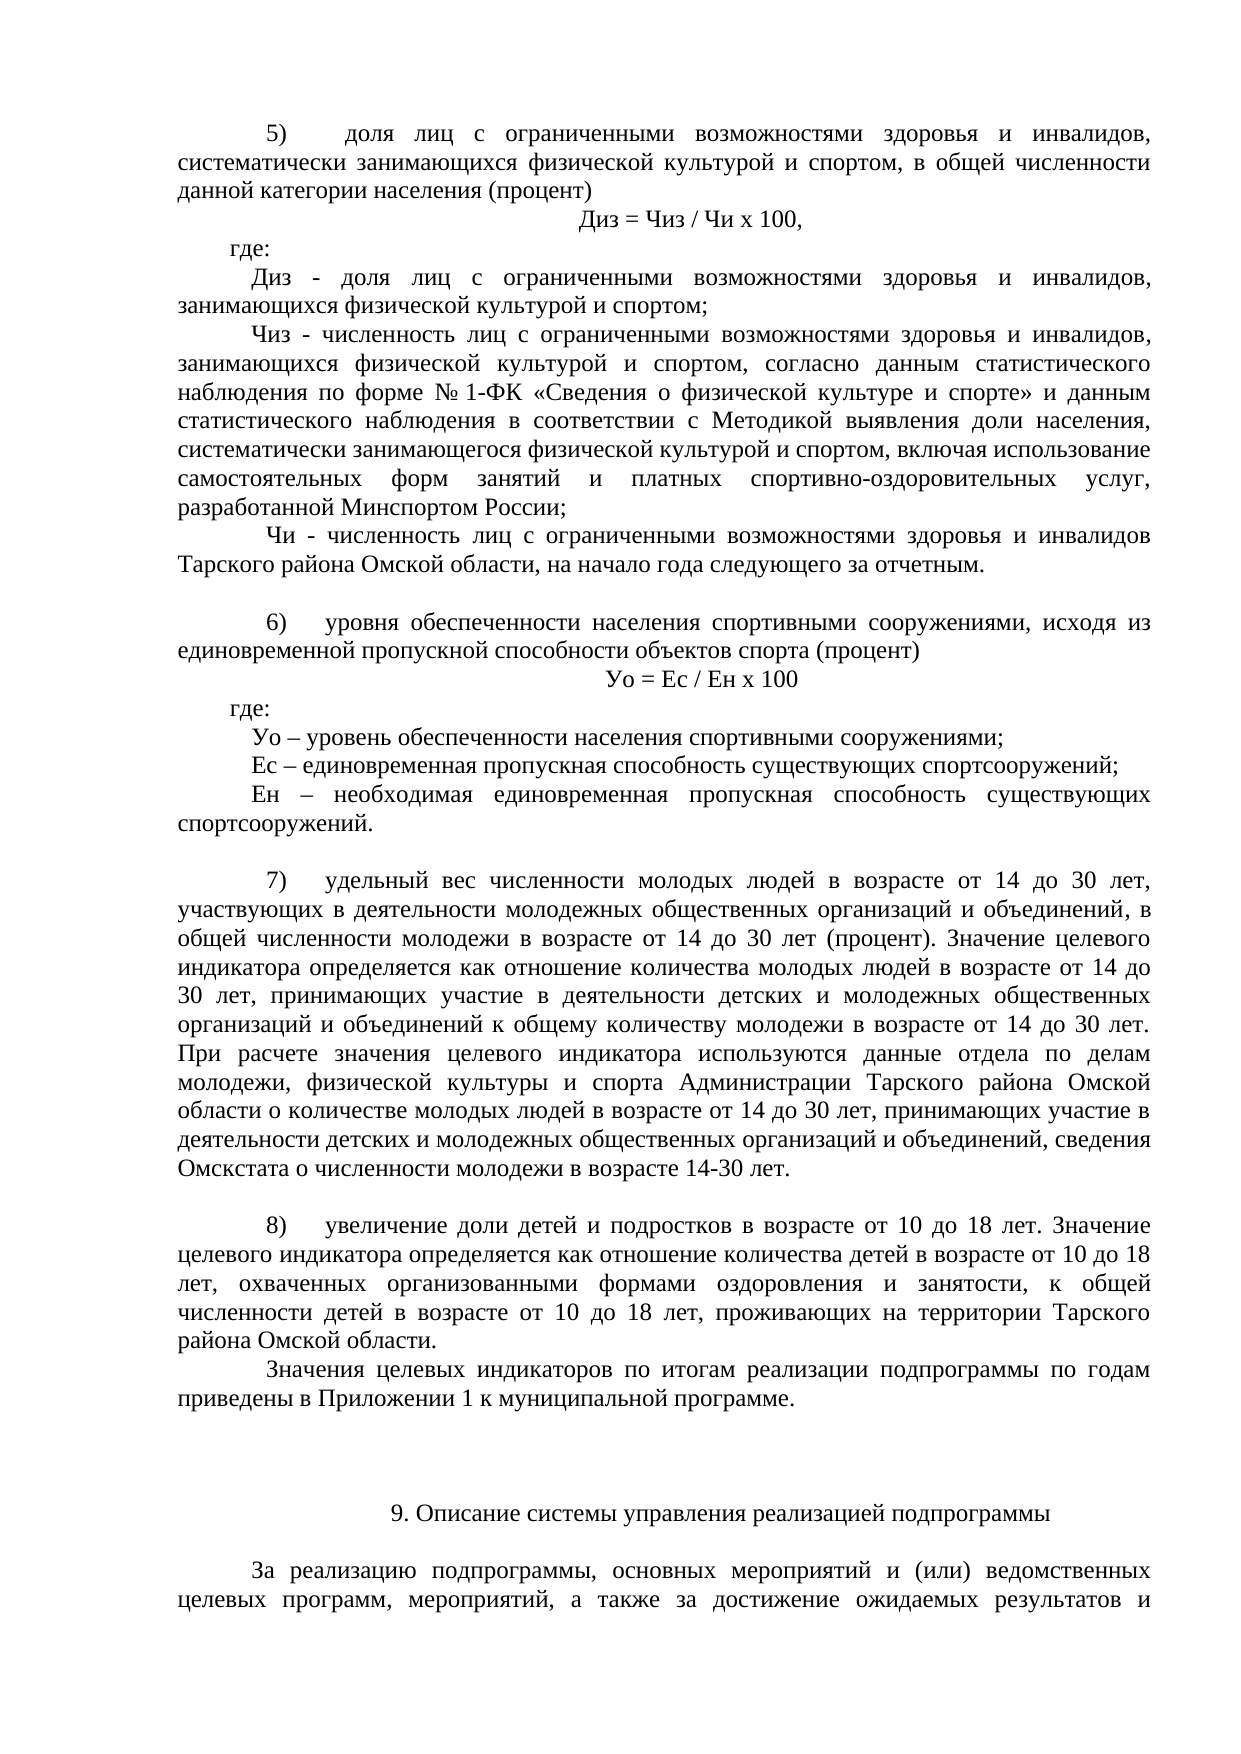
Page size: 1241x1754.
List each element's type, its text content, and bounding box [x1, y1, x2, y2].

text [177, 1556, 1152, 1613]
text где: [229, 233, 1152, 262]
text Уо – уровень обеспеченности населения спортивными сооружениями; [177, 722, 1152, 751]
text Ес – единовременная пропускная способность существующих спортсооружений; [177, 751, 1152, 779]
list доля лиц с ограниченными возможностями здоровья и инвалидов, систематически занимающихся физической культурой и спортом, в общей численности данной категории населения (процент) [177, 118, 1152, 204]
text Ен – необходимая единовременная пропускная способность существующих спортсооружений. [177, 779, 1152, 837]
list Чиз - численность лиц с ограниченными возможностями здоровья и инвалидов, занимающихся физической культурой и спортом, согласно данным статистического наблюдения по форме № 1-ФК «Сведения о физической культуре и спорте» и данным статистического наблюдения в соответствии с Методикой выявления доли населения, систематически занимающегося физической культурой и спортом, включая использование самостоятельных форм занятий и платных спортивно-оздоровительных услуг, разработанной Минспортом России; [177, 319, 1152, 521]
text Уо = Ес / Ен х 100 [177, 664, 1152, 693]
list Диз = Чиз / Чи х 100, [229, 204, 1152, 233]
list удельный вес численности молодых людей в возрасте от 14 до 30 лет, участвующих в деятельности молодежных общественных организаций и объединений, в общей численности молодежи в возрасте от 14 до 30 лет (процент). Значение целевого индикатора определяется как отношение количества молодых людей в возрасте от 14 до 30 лет, принимающих участие в деятельности детских и молодежных общественных организаций и объединений к общему количеству молодежи в возрасте от 14 до 30 лет. При расчете значения целевого индикатора используются данные отдела по делам молодежи, физической культуры и спорта Администрации Тарского района Омской области о количестве молодых людей в возрасте от 14 до 30 лет, принимающих участие в деятельности детских и молодежных общественных организаций и объединений, сведения Омскстата о численности молодежи в возрасте 14-30 лет. [177, 866, 1152, 1182]
list Чи - численность лиц с ограниченными возможностями здоровья и инвалидов Тарского района Омской области, на начало года следующего за отчетным. [177, 521, 1152, 578]
list уровня обеспеченности населения спортивными сооружениями, исходя из единовременной пропускной способности объектов спорта (процент) [177, 607, 1152, 664]
text где: [229, 693, 1152, 722]
text 9. Описание системы управления реализацией подпрограммы [290, 1498, 1152, 1527]
text Значения целевых индикаторов по итогам реализации подпрограммы по годам приведены в Приложении 1 к муниципальной программе. [177, 1354, 1152, 1412]
list увеличение доли детей и подростков в возрасте от 10 до 18 лет. Значение целевого индикатора определяется как отношение количества детей в возрасте от 10 до 18 лет, охваченных организованными формами оздоровления и занятости, к общей численности детей в возрасте от 10 до 18 лет, проживающих на территории Тарского района Омской области. [177, 1211, 1152, 1354]
text Диз - доля лиц с ограниченными возможностями здоровья и инвалидов, занимающихся физической культурой и спортом; [177, 262, 1152, 319]
